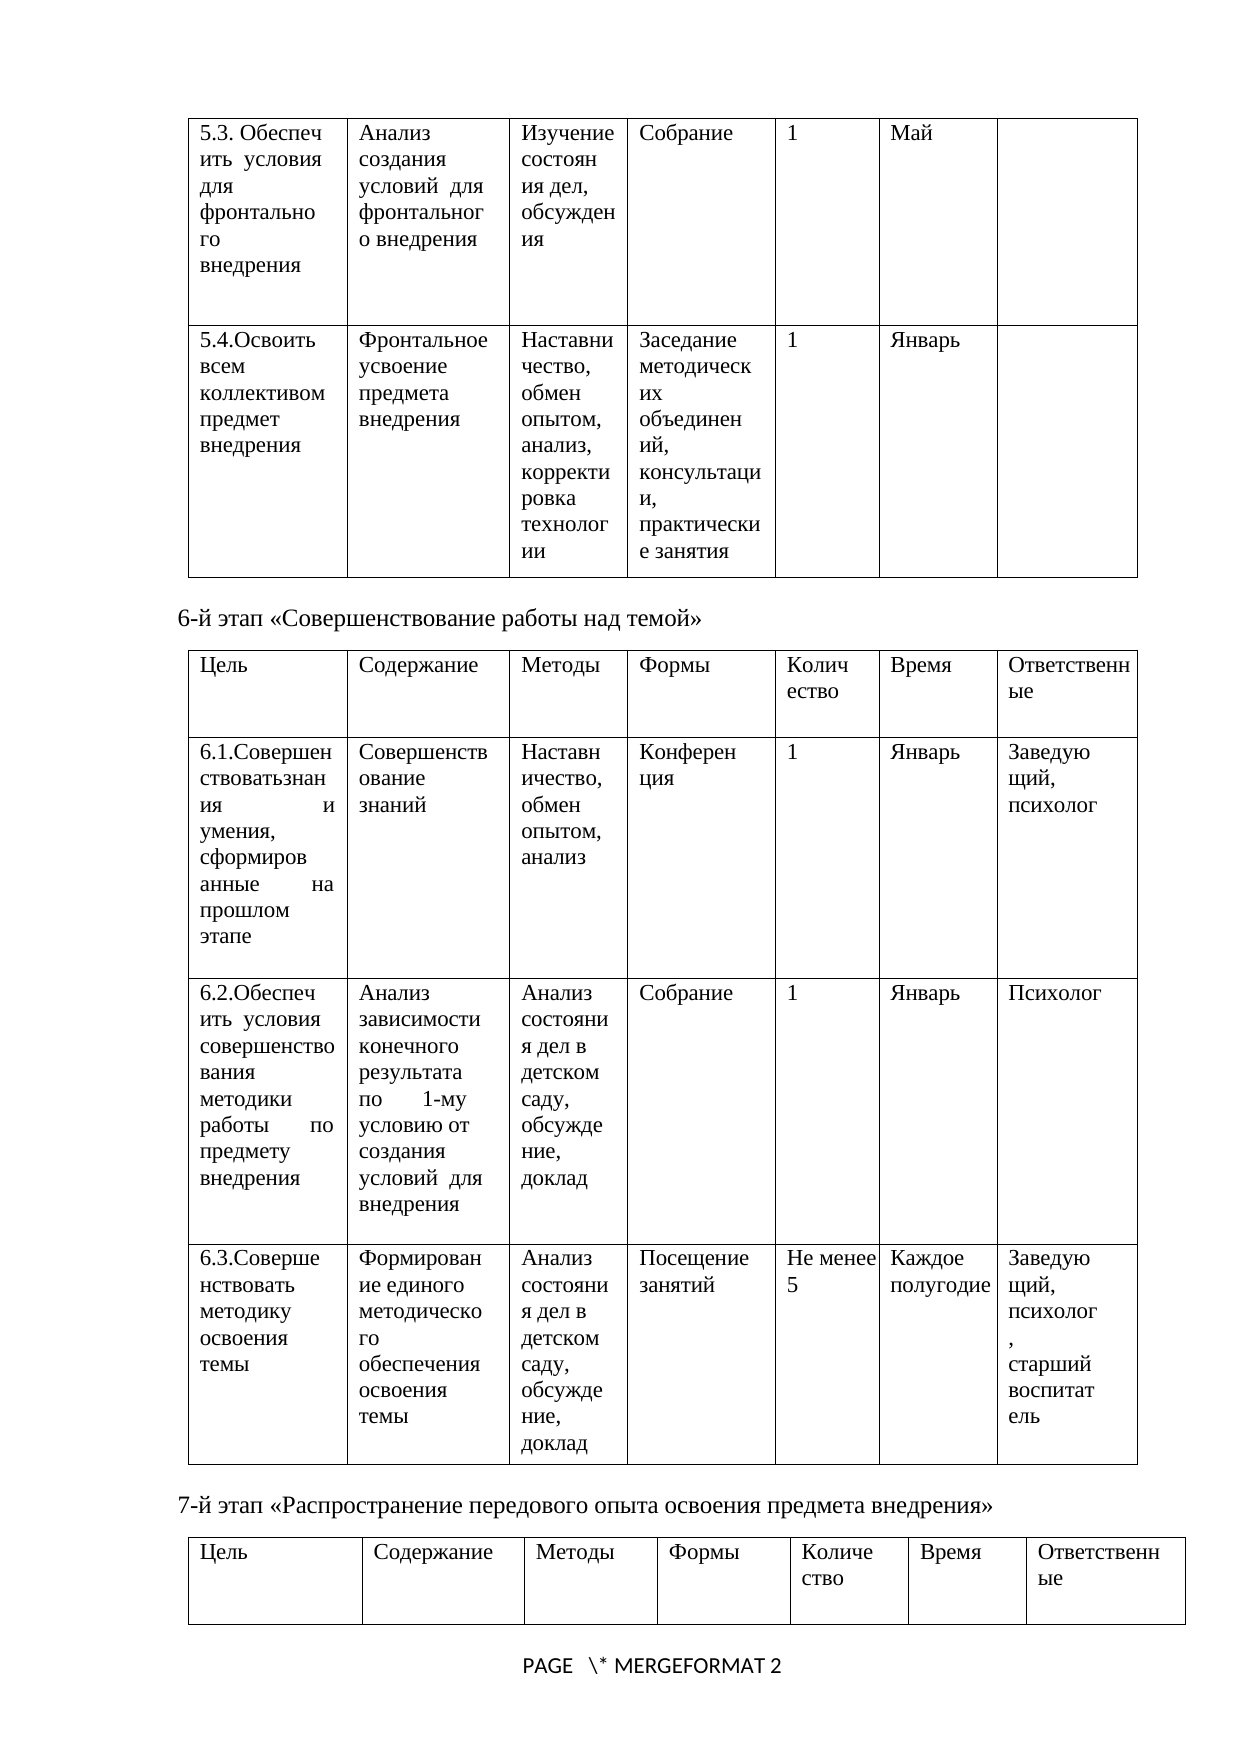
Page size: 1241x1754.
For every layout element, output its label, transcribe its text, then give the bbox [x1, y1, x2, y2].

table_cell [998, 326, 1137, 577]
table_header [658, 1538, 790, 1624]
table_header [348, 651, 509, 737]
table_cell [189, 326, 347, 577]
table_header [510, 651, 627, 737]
text 6-й этап «Совершенствование работы над темой» [177, 603, 1122, 632]
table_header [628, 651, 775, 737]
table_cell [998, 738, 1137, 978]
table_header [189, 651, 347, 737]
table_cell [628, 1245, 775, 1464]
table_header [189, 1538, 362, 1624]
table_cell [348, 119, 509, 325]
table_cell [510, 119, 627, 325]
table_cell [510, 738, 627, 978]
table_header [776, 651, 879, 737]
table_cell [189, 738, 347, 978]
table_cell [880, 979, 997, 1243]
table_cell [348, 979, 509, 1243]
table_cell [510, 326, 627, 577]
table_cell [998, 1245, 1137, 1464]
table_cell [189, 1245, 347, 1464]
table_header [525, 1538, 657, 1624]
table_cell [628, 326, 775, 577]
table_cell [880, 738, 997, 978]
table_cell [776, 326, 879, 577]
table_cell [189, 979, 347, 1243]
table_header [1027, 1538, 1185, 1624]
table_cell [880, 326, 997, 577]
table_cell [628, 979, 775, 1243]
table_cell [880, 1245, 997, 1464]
text 7-й этап «Распространение передового опыта освоения предмета внедрения» [177, 1490, 1122, 1518]
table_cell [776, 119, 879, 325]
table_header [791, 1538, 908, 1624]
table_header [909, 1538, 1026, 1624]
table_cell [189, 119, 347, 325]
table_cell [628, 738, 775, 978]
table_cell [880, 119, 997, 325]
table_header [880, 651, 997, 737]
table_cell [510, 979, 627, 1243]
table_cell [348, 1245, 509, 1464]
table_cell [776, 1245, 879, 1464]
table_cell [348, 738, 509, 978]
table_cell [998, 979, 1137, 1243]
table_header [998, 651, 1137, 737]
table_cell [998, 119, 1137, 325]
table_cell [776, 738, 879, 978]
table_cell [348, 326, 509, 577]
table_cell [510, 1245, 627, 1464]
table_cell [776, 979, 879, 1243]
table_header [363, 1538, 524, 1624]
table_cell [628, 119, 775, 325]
